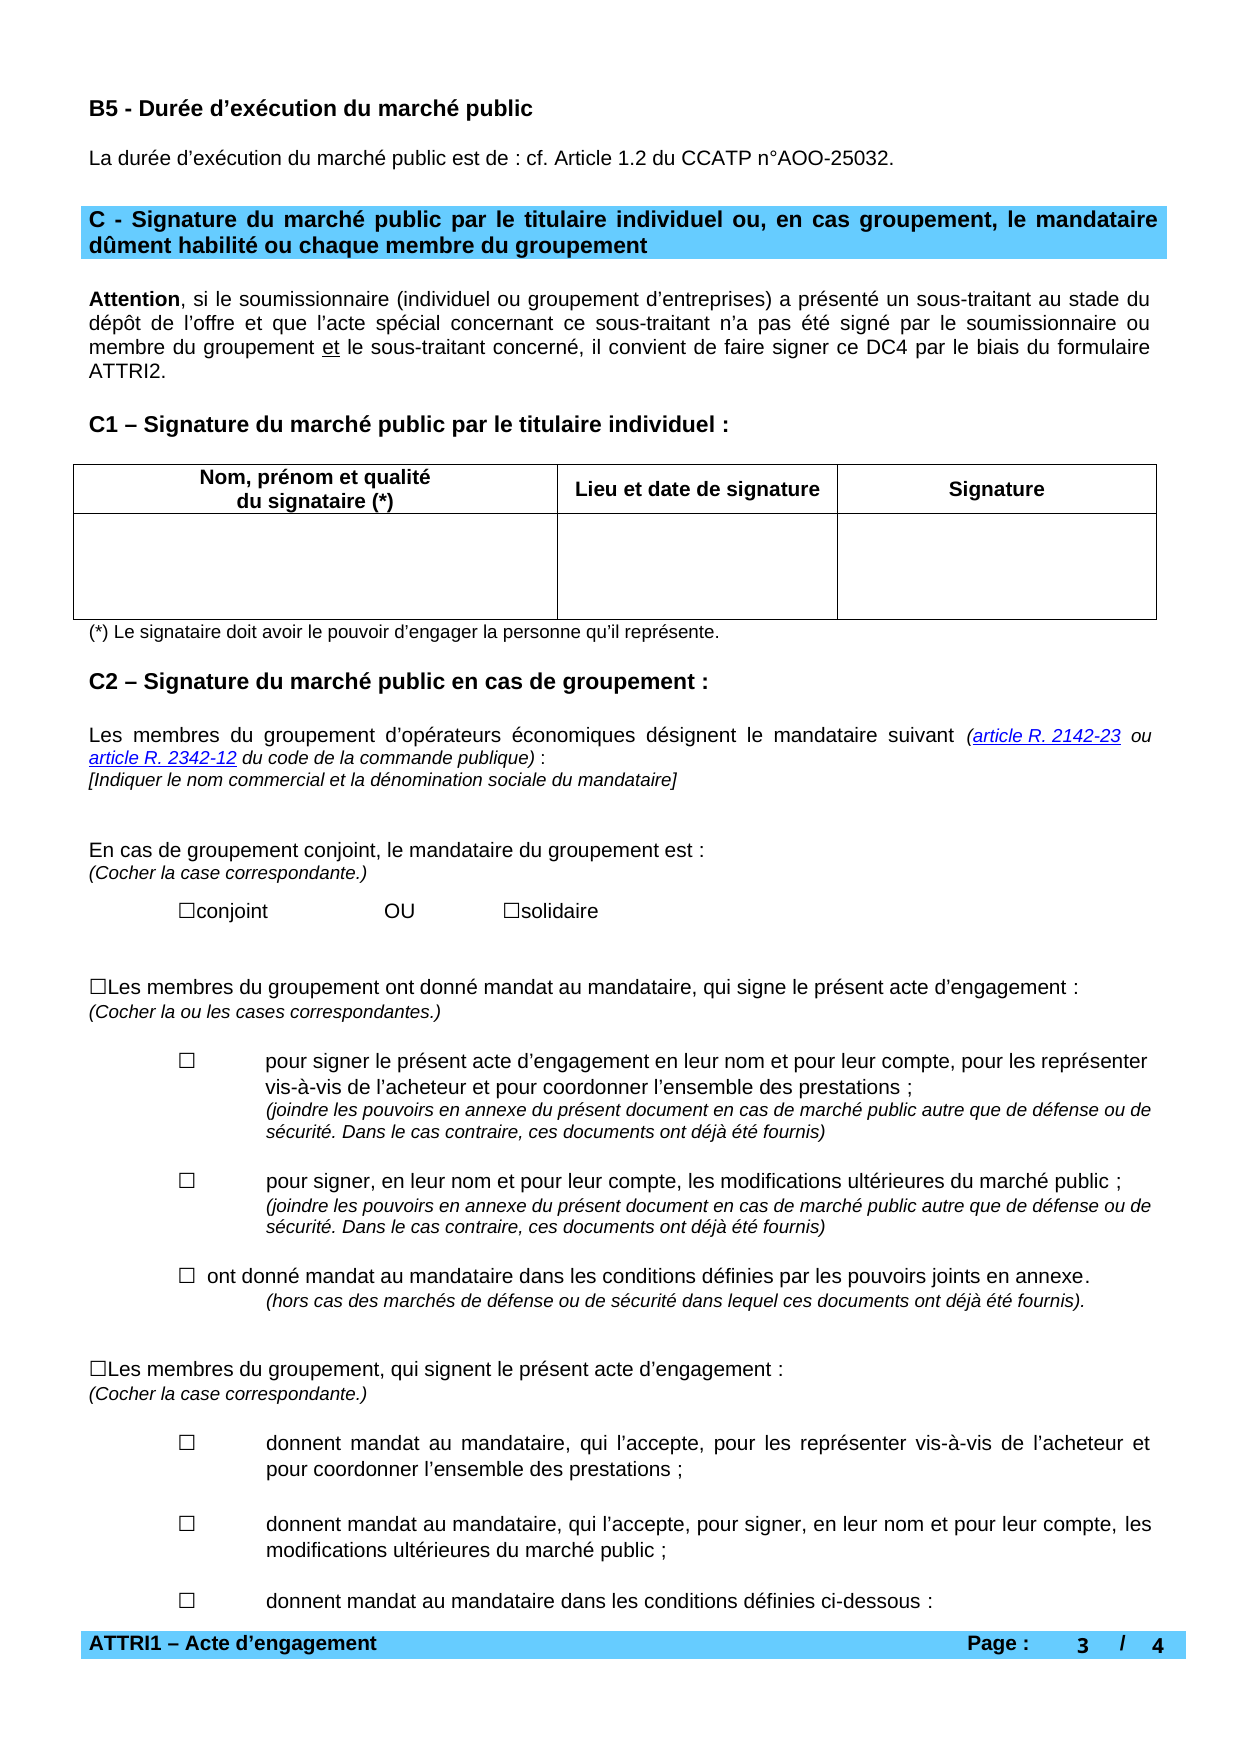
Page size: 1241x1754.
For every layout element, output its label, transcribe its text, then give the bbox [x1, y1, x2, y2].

text (hors cas des marchés de défense ou de sécurité dans lequel ces documents ont déjà été fournis). [266, 1290, 1152, 1311]
text Les membres du groupement ont donné mandat au mandataire, qui signe le présent acte d’engagement : [89, 972, 1152, 1001]
text La durée d’exécution du marché public est de : cf. Article 1.2 du CCATP n°AOO-25032. [89, 146, 1152, 169]
text donnent mandat au mandataire, qui l’accepte, pour les représenter vis-à-vis de l’acheteur et pour coordonner l’ensemble des prestations ; [177, 1428, 1152, 1481]
table_cell [558, 514, 837, 619]
text donnent mandat au mandataire, qui l’accepte, pour signer, en leur nom et pour leur compte, les modifications ultérieures du marché public ; [177, 1509, 1152, 1562]
table_cell [838, 514, 1156, 619]
table_header Signature [838, 465, 1156, 513]
text conjoint OU solidaire [89, 896, 1152, 924]
subtitle B5 - Durée d’exécution du marché public [89, 95, 1152, 122]
table_header C - Signature du marché public par le titulaire individuel ou, en cas groupement, le mandataire dûment habilité ou chaque membre du groupement [81, 206, 1167, 259]
text (joindre les pouvoirs en annexe du présent document en cas de marché public autre que de défense ou de sécurité. Dans le cas contraire, ces documents ont déjà été fournis) [266, 1099, 1152, 1142]
table_header Lieu et date de signature [558, 465, 837, 513]
table_cell [74, 514, 557, 619]
text [Indiquer le nom commercial et la dénomination sociale du mandataire] [89, 769, 1152, 790]
text (Cocher la case correspondante.) [89, 862, 1152, 884]
text Les membres du groupement d’opérateurs économiques désignent le mandataire suivant (article R. 2142-23 ou article R. 2342-12 du code de la commande publique) : [89, 723, 1152, 769]
text pour signer, en leur nom et pour leur compte, les modifications ultérieures du marché public ; [177, 1166, 1152, 1194]
text C1 – Signature du marché public par le titulaire individuel : [89, 411, 1152, 438]
text donnent mandat au mandataire dans les conditions définies ci-dessous : [118, 1586, 1152, 1614]
table_header Nom, prénom et qualité du signataire (*) [74, 465, 557, 513]
text (*) Le signataire doit avoir le pouvoir d’engager la personne qu’il représente. [89, 620, 1152, 642]
text C2 – Signature du marché public en cas de groupement : [89, 668, 1152, 695]
text pour signer le présent acte d’engagement en leur nom et pour leur compte, pour les représenter vis-à-vis de l’acheteur et pour coordonner l’ensemble des prestations ; [89, 1046, 1152, 1099]
text (Cocher la case correspondante.) [89, 1383, 1152, 1404]
text En cas de groupement conjoint, le mandataire du groupement est : [89, 838, 1152, 862]
text Les membres du groupement, qui signent le présent acte d’engagement : [89, 1354, 1152, 1383]
text (Cocher la ou les cases correspondantes.) [89, 1001, 1152, 1022]
text Attention, si le soumissionnaire (individuel ou groupement d’entreprises) a présenté un sous-traitant au stade du dépôt de l’offre et que l’acte spécial concernant ce sous-traitant n’a pas été signé par le soumissionnaire ou membre du groupement et le sous-traitant concerné, il convient de faire signer ce DC4 par le biais du formulaire ATTRI2. [89, 287, 1152, 383]
text ont donné mandat au mandataire dans les conditions définies par les pouvoirs joints en annexe. [118, 1261, 1152, 1290]
text (joindre les pouvoirs en annexe du présent document en cas de marché public autre que de défense ou de sécurité. Dans le cas contraire, ces documents ont déjà été fournis) [266, 1194, 1152, 1237]
